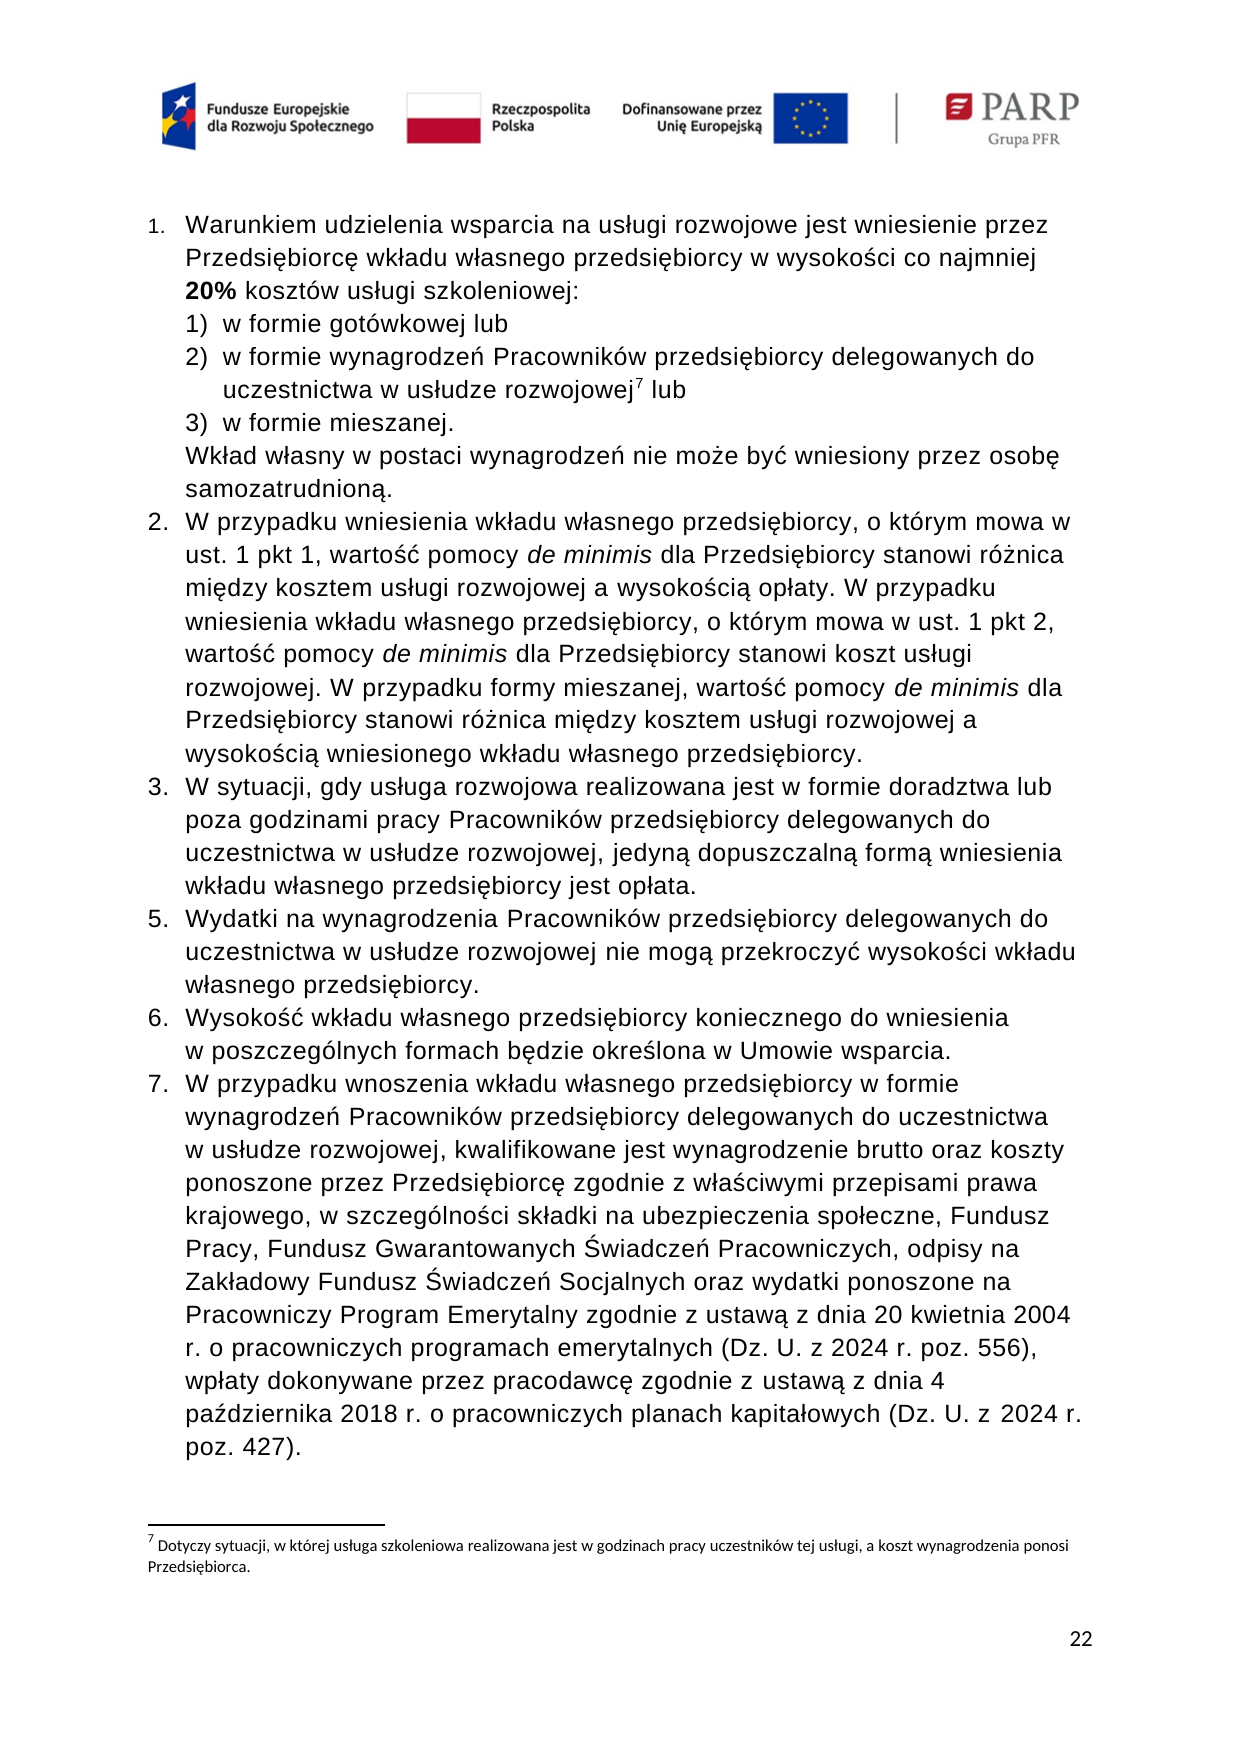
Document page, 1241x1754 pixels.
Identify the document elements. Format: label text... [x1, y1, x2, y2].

list W sytuacji, gdy usługa rozwojowa realizowana jest w formie doradztwa lub poza godzinami pracy Pracowników przedsiębiorcy delegowanych do uczestnictwa w usłudze rozwojowej, jedyną dopuszczalną formą wniesienia wkładu własnego przedsiębiorcy jest opłata. [148, 772, 1092, 899]
list Wysokość wkładu własnego przedsiębiorcy koniecznego do wniesienia w poszczególnych formach będzie określona w Umowie wsparcia. [148, 1003, 1092, 1064]
text Wkład własny w postaci wynagrodzeń nie może być wniesiony przez osobę samozatrudnioną. [185, 441, 1092, 503]
list W przypadku wnoszenia wkładu własnego przedsiębiorcy w formie wynagrodzeń Pracowników przedsiębiorcy delegowanych do uczestnictwa w usłudze rozwojowej, kwalifikowane jest wynagrodzenie brutto oraz koszty ponoszone przez Przedsiębiorcę zgodnie z właściwymi przepisami prawa krajowego, w szczególności składki na ubezpieczenia społeczne, Fundusz Pracy, Fundusz Gwarantowanych Świadczeń Pracowniczych, odpisy na Zakładowy Fundusz Świadczeń Socjalnych oraz wydatki ponoszone na Pracowniczy Program Emerytalny zgodnie z ustawą z dnia 20 kwietnia 2004 r. o pracowniczych programach emerytalnych (Dz. U. z 2024 r. poz. 556), wpłaty dokonywane przez pracodawcę zgodnie z ustawą z dnia 4 października 2018 r. o pracowniczych planach kapitałowych (Dz. U. z 2024 r. poz. 427). [148, 1069, 1092, 1461]
list Wydatki na wynagrodzenia Pracowników przedsiębiorcy delegowanych do uczestnictwa w usłudze rozwojowej nie mogą przekroczyć wysokości wkładu własnego przedsiębiorcy. [148, 904, 1092, 998]
list w formie mieszanej. [185, 408, 1092, 437]
list Warunkiem udzielenia wsparcia na usługi rozwojowe jest wniesienie przez Przedsiębiorcę wkładu własnego przedsiębiorcy w wysokości co najmniej 20% kosztów usługi szkoleniowej: [148, 210, 1092, 305]
list w formie gotówkowej lub [185, 309, 1092, 338]
list W przypadku wniesienia wkładu własnego przedsiębiorcy, o którym mowa w ust. 1 pkt 1, wartość pomocy de minimis dla Przedsiębiorcy stanowi różnica między kosztem usługi rozwojowej a wysokością opłaty. W przypadku wniesienia wkładu własnego przedsiębiorcy, o którym mowa w ust. 1 pkt 2, wartość pomocy de minimis dla Przedsiębiorcy stanowi koszt usługi rozwojowej. W przypadku formy mieszanej, wartość pomocy de minimis dla Przedsiębiorcy stanowi różnica między kosztem usługi rozwojowej a wysokością wniesionego wkładu własnego przedsiębiorcy. [148, 507, 1092, 767]
list w formie wynagrodzeń Pracowników przedsiębiorcy delegowanych do uczestnictwa w usłudze rozwojowej lub [185, 342, 1092, 404]
picture [147, 73, 1093, 160]
